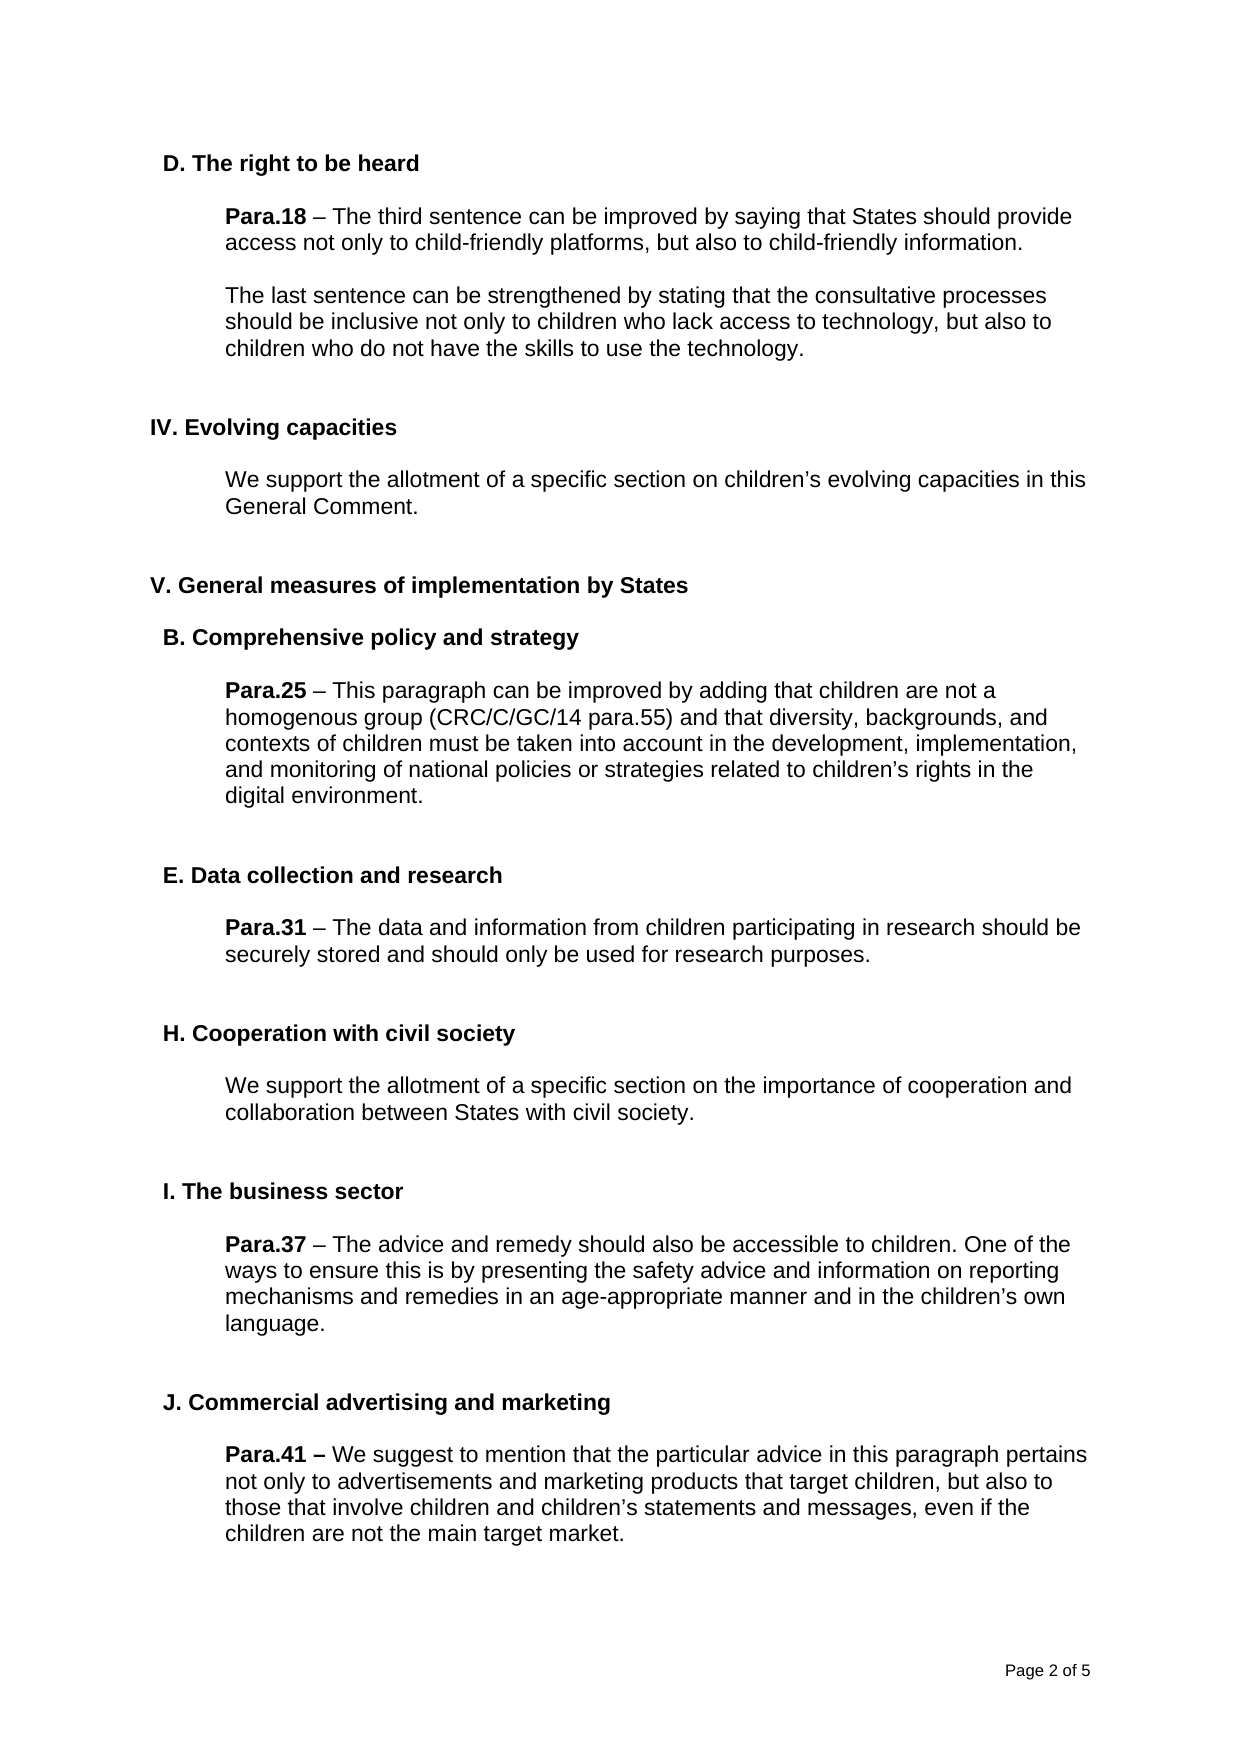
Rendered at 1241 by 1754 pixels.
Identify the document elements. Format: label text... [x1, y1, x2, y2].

text E. Data collection and research [150, 862, 1090, 888]
text V. General measures of implementation by States [150, 572, 1090, 598]
text J. Commercial advertising and marketing [150, 1389, 1090, 1415]
text Para.18 – The third sentence can be improved by saying that States should provide access not only to child-friendly platforms, but also to child-friendly information. [225, 203, 1090, 255]
text H. Cooperation with civil society [150, 1020, 1090, 1046]
text Para.41 – We suggest to mention that the particular advice in this paragraph pertains not only to advertisements and marketing products that target children, but also to those that involve children and children’s statements and messages, even if the children are not the main target market. [225, 1441, 1090, 1547]
text Para.31 – The data and information from children participating in research should be securely stored and should only be used for research purposes. [225, 914, 1090, 967]
text IV. Evolving capacities [150, 413, 1090, 440]
text The last sentence can be strengthened by stating that the consultative processes should be inclusive not only to children who lack access to technology, but also to children who do not have the skills to use the technology. [225, 282, 1090, 361]
text Para.25 – This paragraph can be improved by adding that children are not a homogenous group (CRC/C/GC/14 para.55) and that diversity, backgrounds, and contexts of children must be taken into account in the development, implementation, and monitoring of national policies or strategies related to children’s rights in the digital environment. [225, 677, 1090, 809]
text I. The business sector [150, 1178, 1090, 1204]
text D. The right to be heard [150, 150, 1090, 176]
text We support the allotment of a specific section on children’s evolving capacities in this General Comment. [225, 466, 1090, 519]
text Para.37 – The advice and remedy should also be accessible to children. One of the ways to ensure this is by presenting the safety advice and information on reporting mechanisms and remedies in an age-appropriate manner and in the children’s own language. [225, 1231, 1090, 1336]
text B. Comprehensive policy and strategy [150, 624, 1090, 651]
text We support the allotment of a specific section on the importance of cooperation and collaboration between States with civil society. [225, 1072, 1090, 1125]
